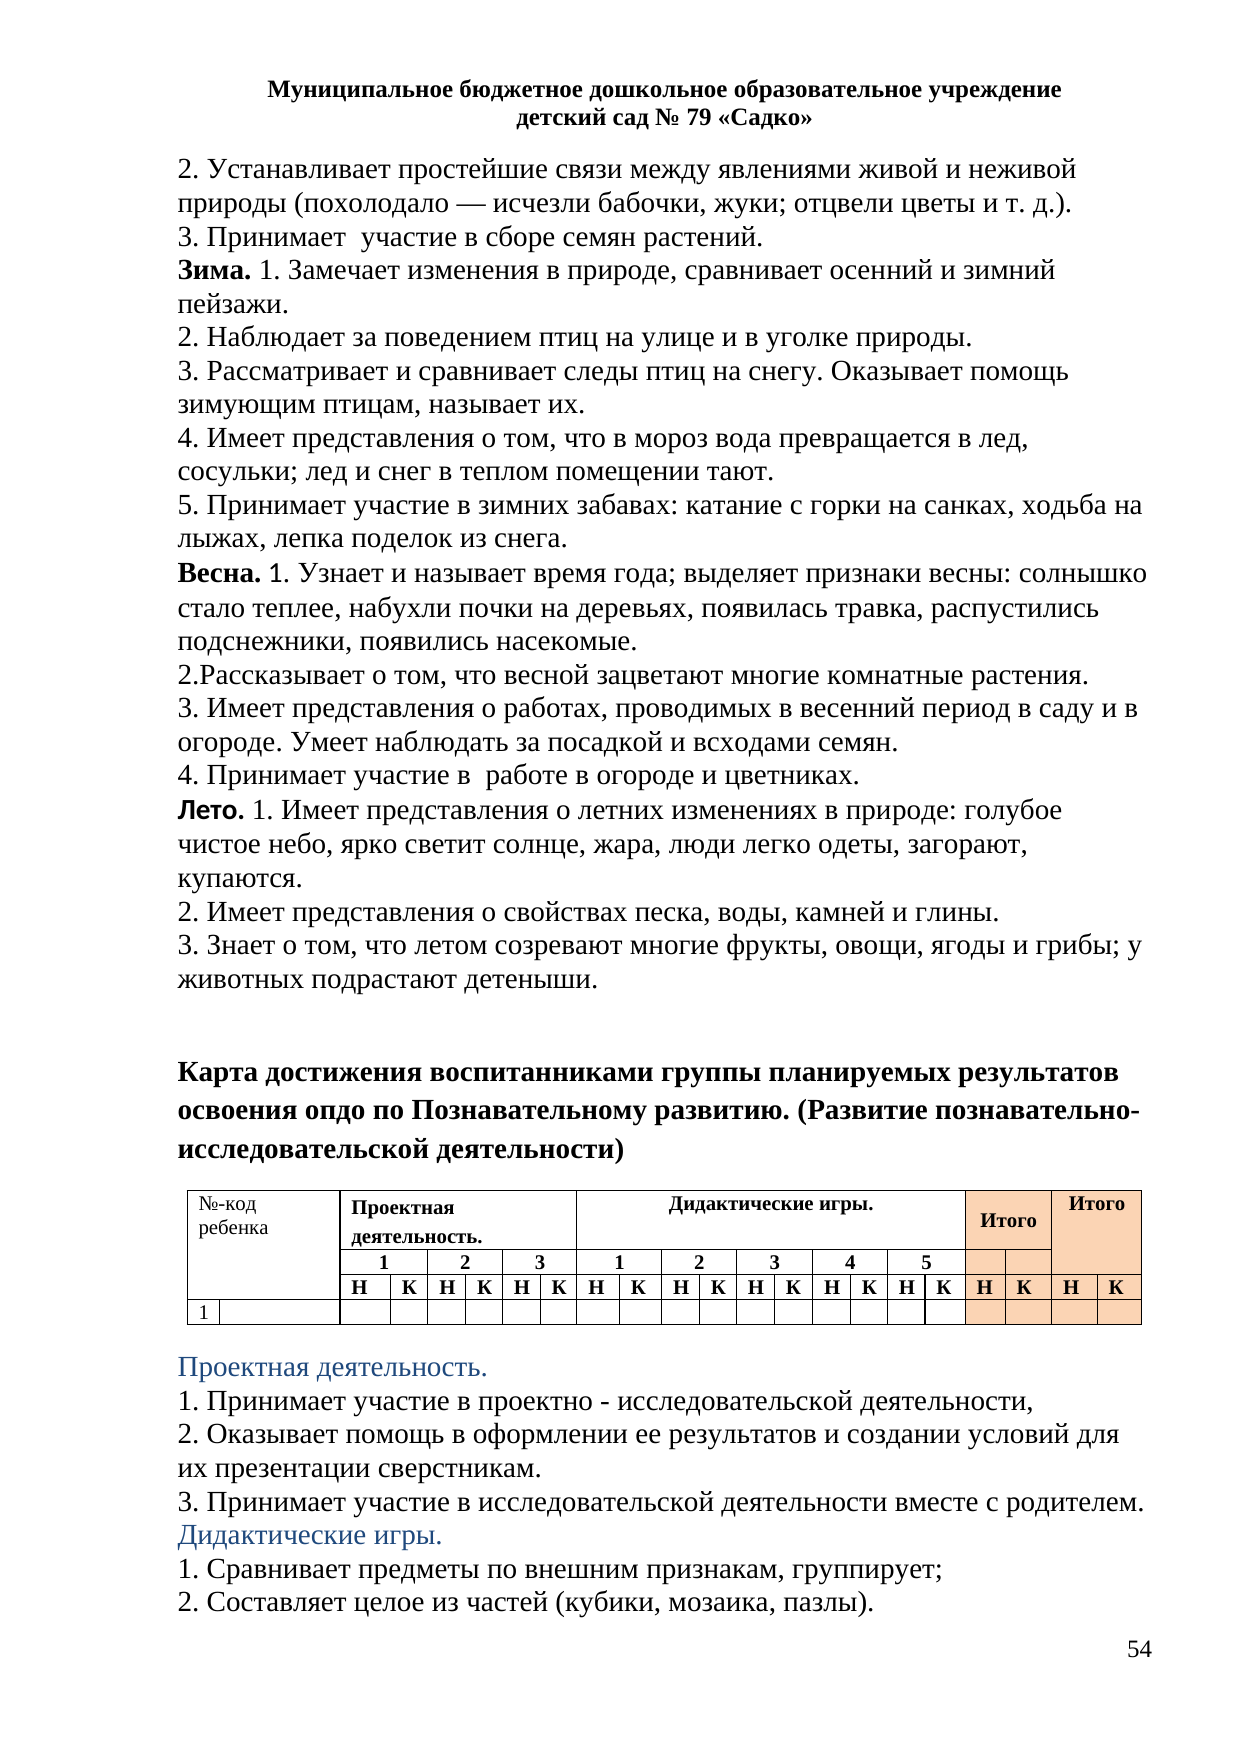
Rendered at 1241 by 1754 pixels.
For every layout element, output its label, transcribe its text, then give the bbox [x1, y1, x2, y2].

table_cell [466, 1300, 502, 1324]
table_cell [1098, 1300, 1141, 1324]
table_cell [926, 1300, 965, 1324]
text 2. Составляет целое из частей (кубики, мозаика, пазлы). [177, 1584, 1152, 1618]
table_cell [700, 1300, 736, 1324]
text 2. Устанавливает простейшие связи между явлениями живой и неживой природы (похолодало — исчезли бабочки, жуки; отцвели цветы и т. д.). [177, 152, 1152, 219]
text 3. Принимает участие в исследовательской деятельности вместе с родителем. [177, 1484, 1152, 1517]
table_cell Н [1052, 1275, 1097, 1299]
text Лето. 1. Имеет представления о летних изменениях в природе: голубое чистое небо, ярко светит солнце, жара, люди легко одеты, загорают, купаются. [177, 791, 1152, 894]
table_cell К [466, 1275, 502, 1299]
table_cell [620, 1300, 661, 1324]
table_cell Н [888, 1275, 924, 1299]
table_header Проектная деятельность. [341, 1191, 576, 1249]
text 3. Принимает участие в сборе семян растений. [177, 219, 1152, 252]
table_cell К [851, 1275, 887, 1299]
table_cell Н [577, 1275, 619, 1299]
table_cell [737, 1300, 774, 1324]
table_cell К [1098, 1275, 1141, 1299]
text Зима. 1. Замечает изменения в природе, сравнивает осенний и зимний пейзажи. [177, 252, 1152, 319]
table_cell [577, 1300, 619, 1324]
table_cell К [775, 1275, 812, 1299]
table_cell К [541, 1275, 576, 1299]
table_cell К [391, 1275, 427, 1299]
table_cell К [1006, 1275, 1051, 1299]
text 3. Рассматривает и сравнивает следы птиц на снегу. Оказывает помощь зимующим птицам, называет их. [177, 353, 1152, 420]
table_cell 5 [888, 1250, 965, 1274]
table_cell К [926, 1275, 965, 1299]
table_cell [428, 1300, 465, 1324]
table_cell Н [662, 1275, 699, 1299]
text 4. Принимает участие в работе в огороде и цветниках. [177, 757, 1152, 791]
table_cell К [700, 1275, 736, 1299]
text 2. Наблюдает за поведением птиц на улице и в уголке природы. [177, 319, 1152, 353]
table_cell [851, 1300, 887, 1324]
table_cell Н [737, 1275, 774, 1299]
table_cell [391, 1300, 427, 1324]
table_cell [966, 1250, 1005, 1274]
text Карта достижения воспитанниками группы планируемых результатов освоения опдо по Познавательному развитию. (Развитие познавательно-исследовательской деятельности) [177, 1054, 1152, 1164]
table_cell К [620, 1275, 661, 1299]
table_cell 4 [813, 1250, 887, 1274]
table_cell [503, 1300, 540, 1324]
text 2.Рассказывает о том, что весной зацветают многие комнатные растения. [177, 657, 1152, 690]
text Весна. 1. Узнает и называет время года; выделяет признаки весны: солнышко стало теплее, набухли почки на деревьях, появилась травка, распустились подснежники, появились насекомые. [177, 554, 1152, 657]
text 1. Принимает участие в проектно - исследовательской деятельности, [177, 1383, 1152, 1417]
table_cell [888, 1300, 924, 1324]
table_cell [813, 1300, 850, 1324]
text 1. Сравнивает предметы по внешним признакам, группирует; [177, 1551, 1152, 1584]
table_cell 1 [188, 1300, 219, 1324]
text 3. Знает о том, что летом созревают многие фрукты, овощи, ягоды и грибы; у животных подрастают детеныши. [177, 927, 1152, 994]
table_cell [341, 1300, 390, 1324]
table_header Итого [1052, 1191, 1141, 1274]
table_cell Н [503, 1275, 540, 1299]
table_cell [1006, 1300, 1051, 1324]
text 5. Принимает участие в зимних забавах: катание с горки на санках, ходьба на лыжах, лепка поделок из снега. [177, 487, 1152, 554]
text 2. Имеет представления о свойствах песка, воды, камней и глины. [177, 894, 1152, 927]
text 2. Оказывает помощь в оформлении ее результатов и создании условий для их презентации сверстникам. [177, 1417, 1152, 1484]
table_cell Н [966, 1275, 1005, 1299]
table_cell [775, 1300, 812, 1324]
table_header №-код ребенка [188, 1191, 339, 1299]
table_header Дидактические игры. [577, 1191, 965, 1249]
table_cell [662, 1300, 699, 1324]
table_cell [541, 1300, 576, 1324]
table_cell [1052, 1300, 1097, 1324]
table_header Итого [966, 1191, 1051, 1249]
text 3. Имеет представления о работах, проводимых в весенний период в саду и в огороде. Умеет наблюдать за посадкой и всходами семян. [177, 690, 1152, 757]
table_cell [1006, 1250, 1051, 1274]
table_cell Н [813, 1275, 850, 1299]
text 4. Имеет представления о том, что в мороз вода превращается в лед, сосульки; лед и снег в теплом помещении тают. [177, 420, 1152, 487]
table_cell [220, 1300, 339, 1324]
table_cell [966, 1300, 1005, 1324]
table_cell Н [341, 1275, 390, 1299]
text Проектная деятельность. [177, 1349, 1152, 1383]
table_cell Н [428, 1275, 465, 1299]
text Дидактические игры. [177, 1517, 1152, 1551]
